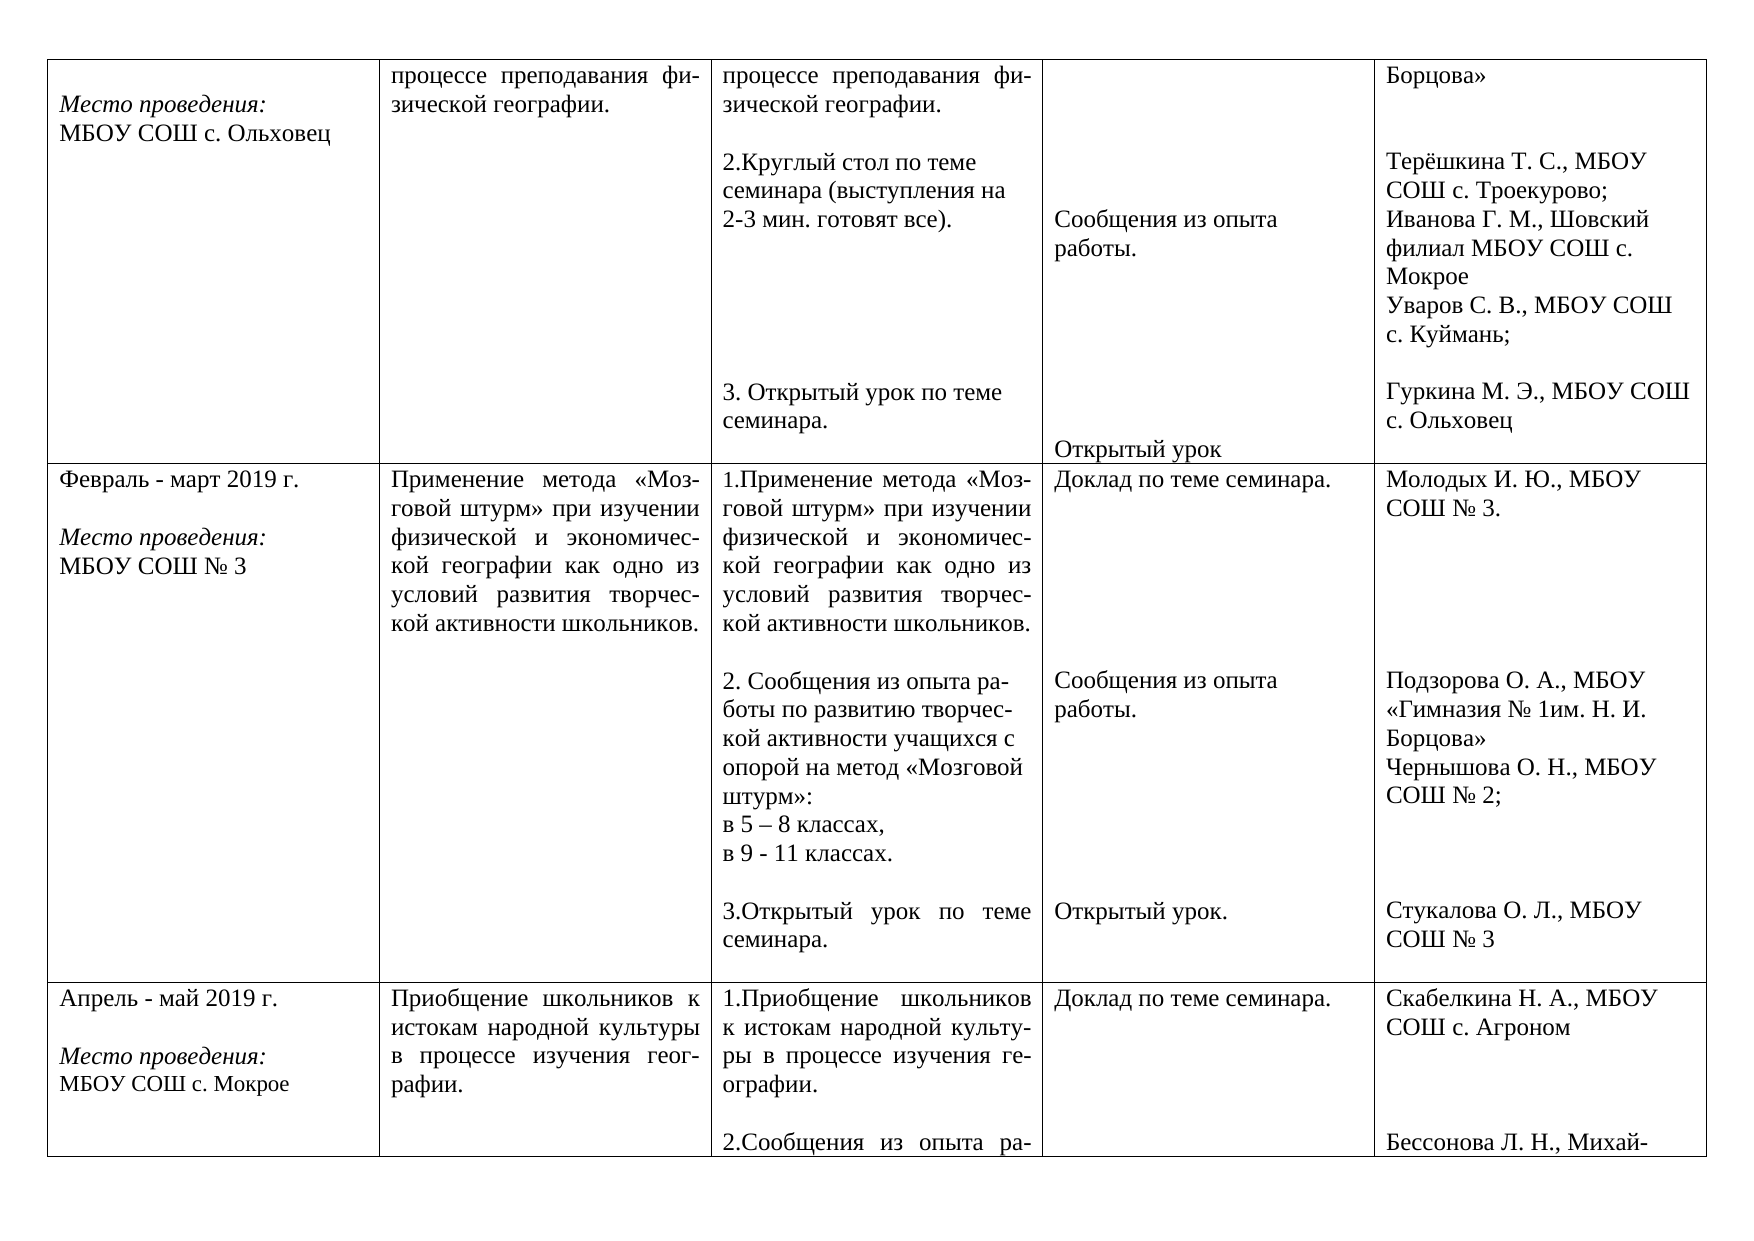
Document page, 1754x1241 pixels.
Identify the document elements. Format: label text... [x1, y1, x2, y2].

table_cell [48, 60, 379, 463]
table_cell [1043, 60, 1374, 463]
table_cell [712, 983, 1042, 1156]
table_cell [1043, 983, 1374, 1156]
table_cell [1375, 60, 1706, 463]
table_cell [712, 60, 1042, 463]
table_cell Молодых И. Ю., МБОУ СОШ № 3. Подзорова О. А., МБОУ «Гимназия № 1им. Н. И. Борцова» Чернышова О. Н., МБОУ СОШ № 2; Стукалова О. Л., МБОУ СОШ № 3 [1375, 464, 1706, 982]
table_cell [48, 983, 379, 1156]
table_cell Доклад по теме семинара. Сообщения из опыта работы. Открытый урок. [1043, 464, 1374, 982]
table_cell Февраль - март 2019 г. Место проведения: МБОУ СОШ № 3 [48, 464, 379, 982]
table_cell 1.Применение метода «Моз-говой штурм» при изучении физической и экономичес-кой географии как одно из условий развития творчес-кой активности школьников. 2. Сообщения из опыта ра-боты по развитию творчес-кой активности учащихся с опорой на метод «Мозговой штурм»: в 5 – 8 классах, в 9 - 11 классах. 3.Открытый урок по теме семинара. [712, 464, 1042, 982]
table_cell Применение метода «Моз-говой штурм» при изучении физической и экономичес-кой географии как одно из условий развития творчес-кой активности школьников. [380, 464, 711, 982]
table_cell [1375, 983, 1706, 1156]
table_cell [380, 60, 711, 463]
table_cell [380, 983, 711, 1156]
